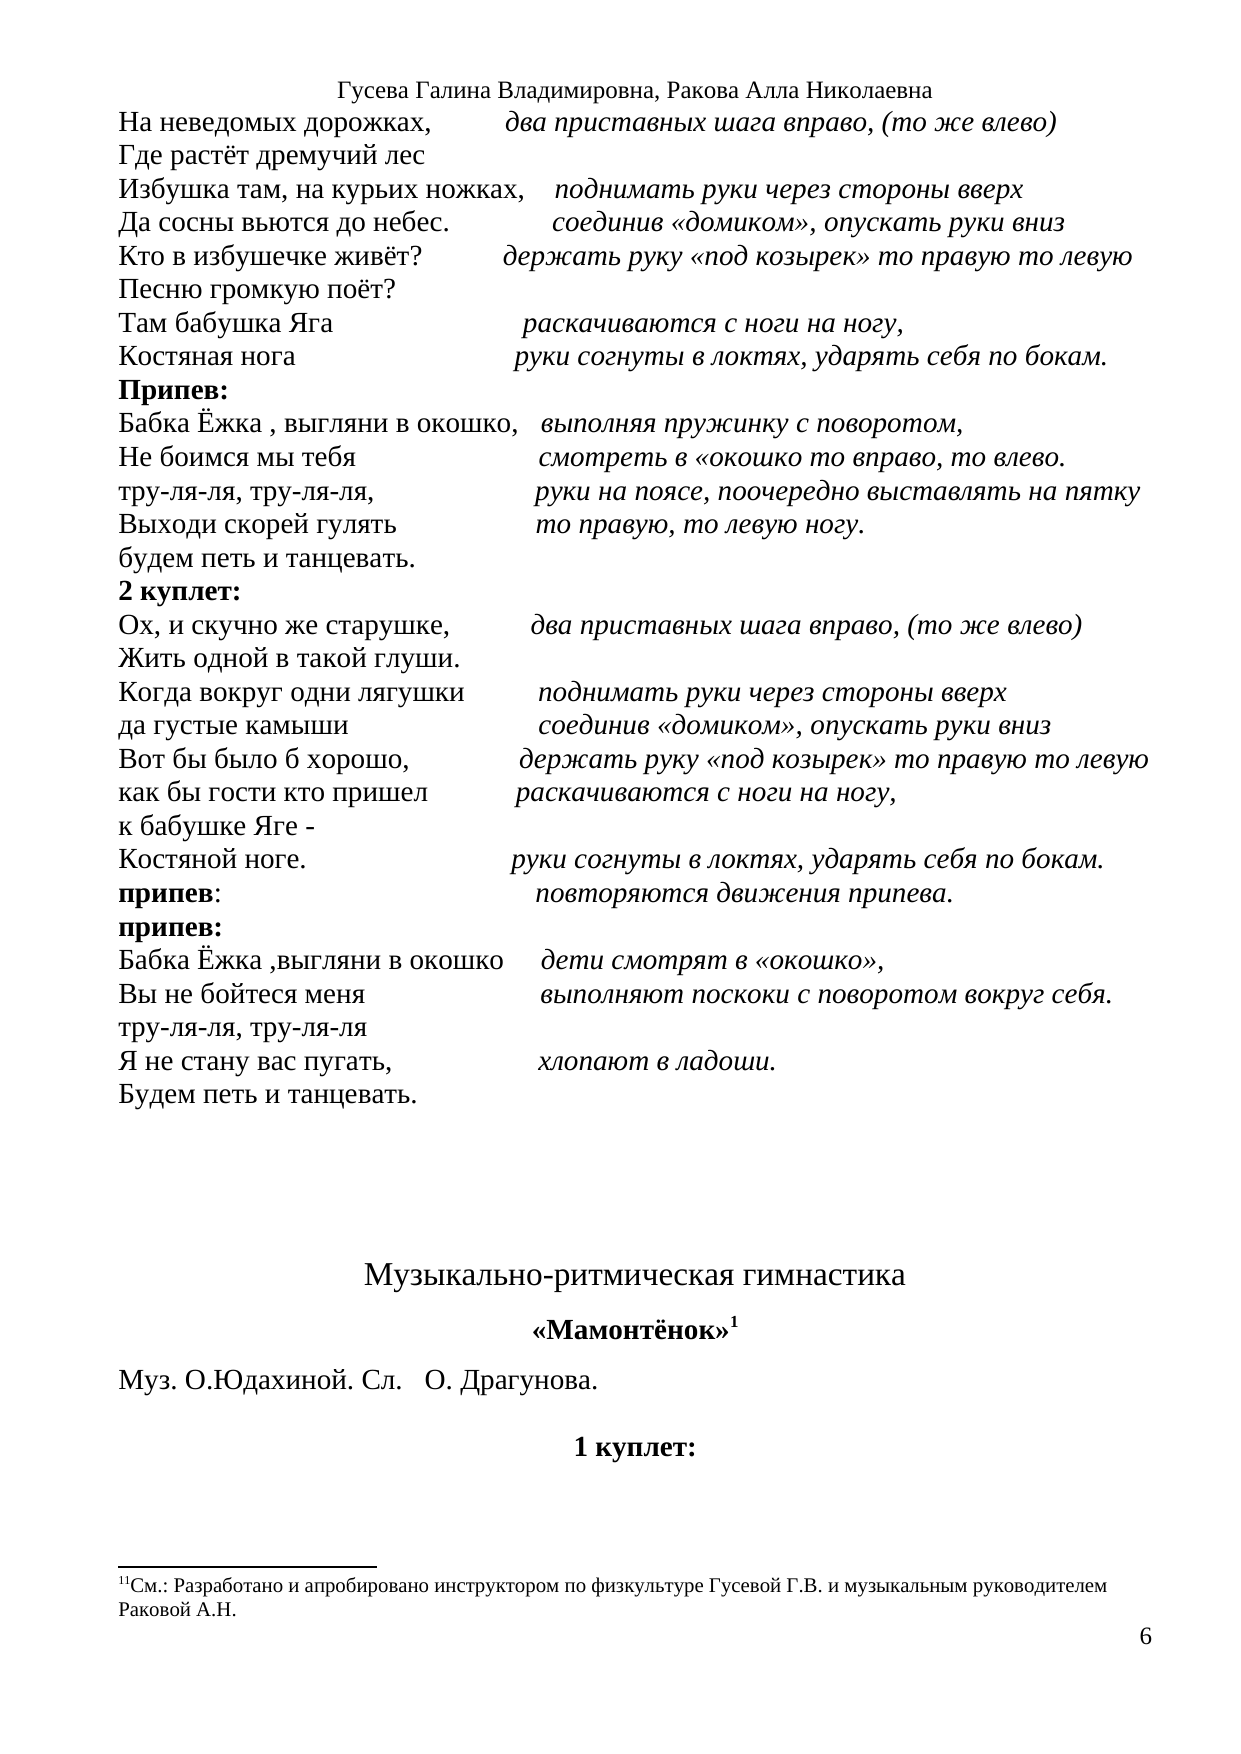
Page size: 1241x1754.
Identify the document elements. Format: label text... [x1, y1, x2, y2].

text Муз. О.Юдахиной. Сл. О. Драгунова. [118, 1362, 1152, 1396]
text 1 куплет: [118, 1429, 1152, 1463]
text «Мамонтёнок» [118, 1312, 1152, 1345]
text Музыкально-ритмическая гимнастика [118, 1254, 1152, 1293]
text На неведомых дорожках, два приставных шага вправо, (то же влево) Где растёт дремучий лес Избушка там, на курьих ножках, поднимать руки через стороны вверх Да сосны вьются до небес. соединив «домиком», опускать руки вниз Кто в избушечке живёт? держать руку «под козырек» то правую то левую Песню громкую поёт? Там бабушка Яга раскачиваются с ноги на ногу, Костяная нога руки согнуты в локтях, ударять себя по бокам. Припев: Бабка Ёжка , выгляни в окошко, выполняя пружинку с поворотом, Не боимся мы тебя смотреть в «окошко то вправо, то влево. тру-ля-ля, тру-ля-ля, руки на поясе, поочередно выставлять на пятку Выходи скорей гулять то правую, то левую ногу. будем петь и танцевать. 2 куплет: Ох, и скучно же старушке, два приставных шага вправо, (то же влево) Жить одной в такой глуши. Когда вокруг одни лягушки поднимать руки через стороны вверх да густые камыши соединив «домиком», опускать руки вниз Вот бы было б хорошо, держать руку «под козырек» то правую то левую как бы гости кто пришел раскачиваются с ноги на ногу, к бабушке Яге - Костяной ноге. руки согнуты в локтях, ударять себя по бокам. припев: повторяются движения припева. припев: Бабка Ёжка ,выгляни в окошко дети смотрят в «окошко», Вы не бойтеся меня выполняют поскоки с поворотом вокруг себя. тру-ля-ля, тру-ля-ля Я не стану вас пугать, хлопают в ладоши. Будем петь и танцевать. [118, 104, 1152, 1110]
